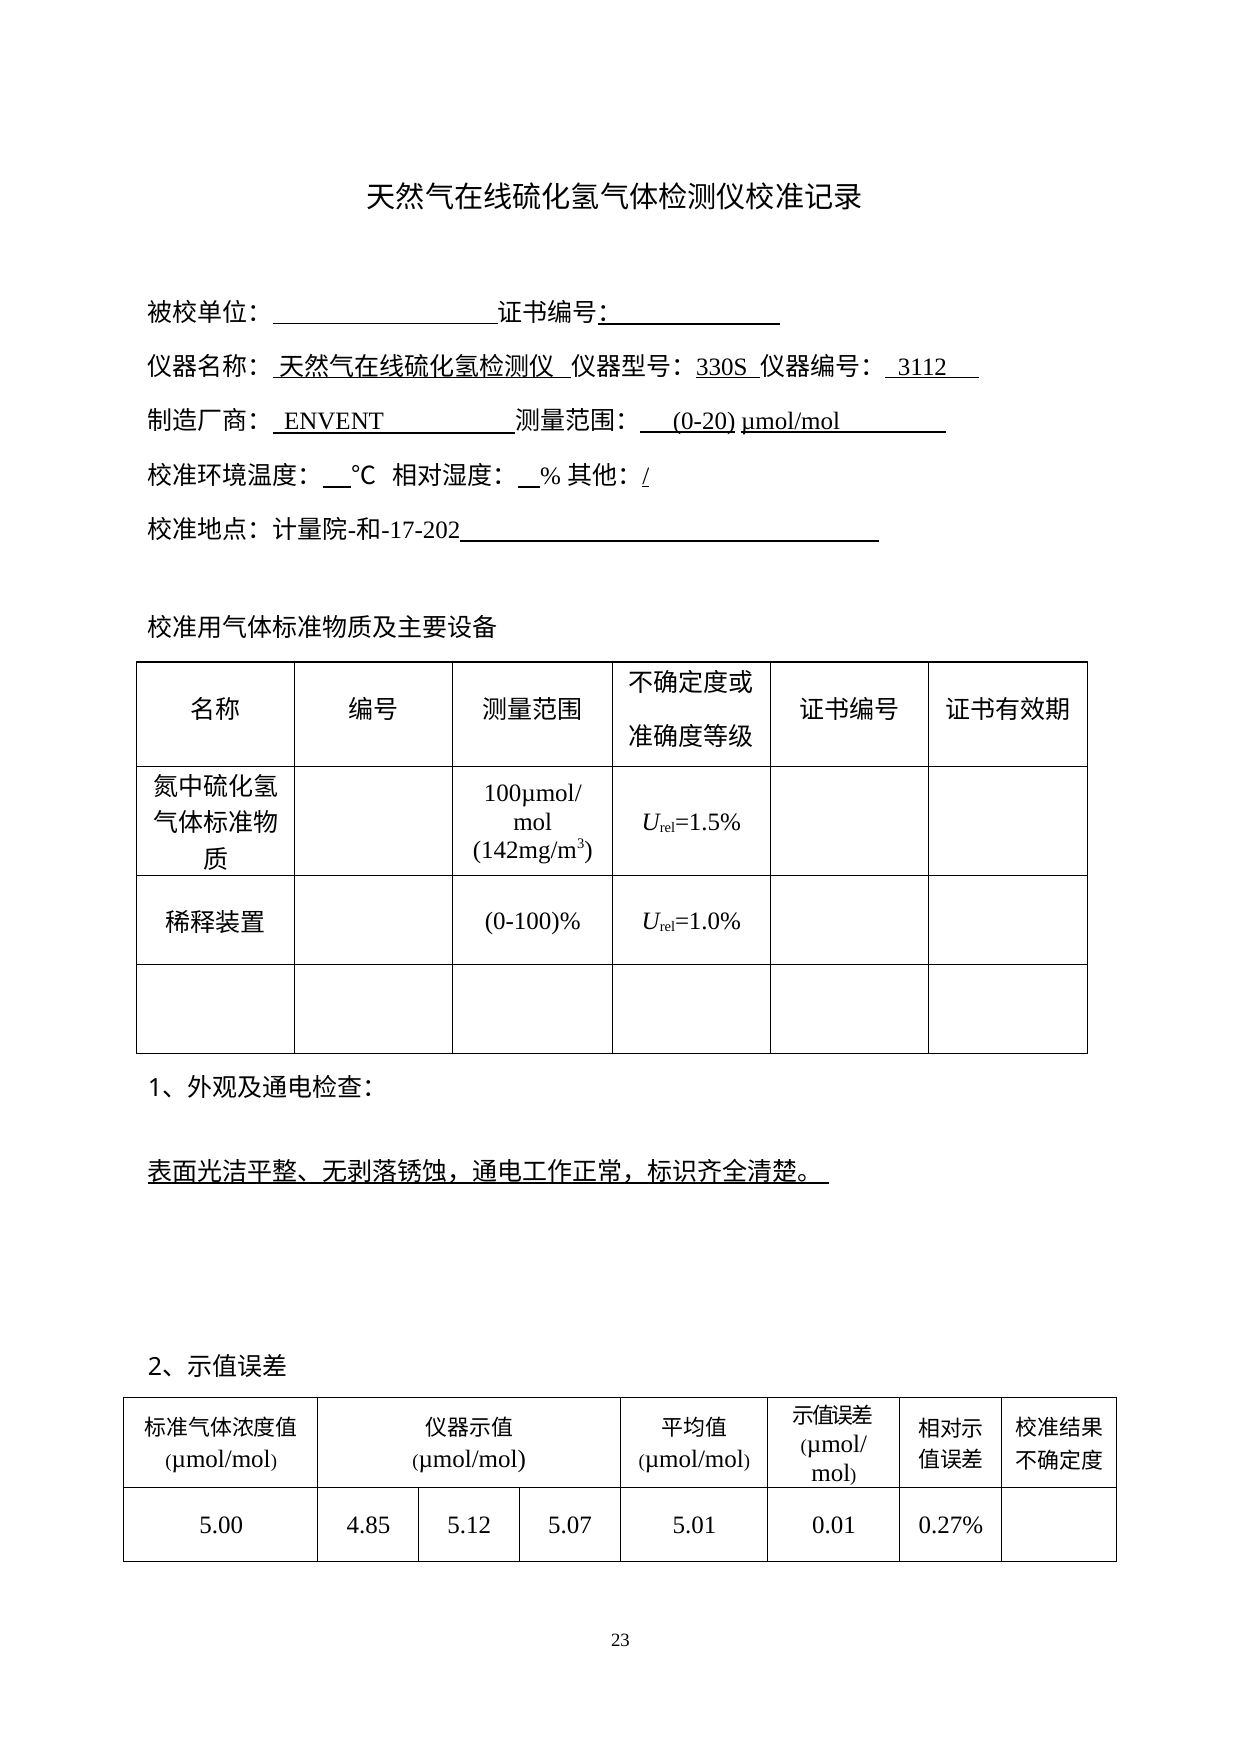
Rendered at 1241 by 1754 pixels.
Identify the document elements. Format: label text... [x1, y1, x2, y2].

table_cell [613, 965, 770, 1052]
table_header 示值误差 (µmol/mol) [768, 1398, 899, 1487]
table_cell (0-100)% [453, 876, 612, 964]
table_cell 稀释装置 [137, 876, 294, 964]
table_cell [771, 876, 928, 964]
table_cell [929, 767, 1087, 875]
table_cell [137, 965, 294, 1052]
table_header 证书有效期 [929, 663, 1087, 766]
text 校准用气体标准物质及主要设备 [148, 607, 1092, 643]
text 表面光洁平整、无剥落锈蚀，通电工作正常，标识齐全清楚。 [148, 1137, 1092, 1202]
table_header 名称 [137, 663, 294, 766]
table_cell [771, 767, 928, 875]
table_header 测量范围 [453, 663, 612, 766]
table_cell 100µmol/mol (142mg/m3) [453, 767, 612, 875]
table_cell [929, 965, 1087, 1052]
table_header 不确定度或准确度等级 [613, 663, 770, 766]
table_cell 氮中硫化氢气体标准物质 [137, 767, 294, 875]
table_header 仪器示值 (µmol/mol) [318, 1398, 620, 1487]
text 1、外观及通电检查： [148, 1053, 1092, 1118]
table_header 编号 [295, 663, 452, 766]
table_header 标准气体浓度值 (µmol/mol) [124, 1398, 317, 1487]
table_header 证书编号 [771, 663, 928, 766]
table_cell 5.00 [124, 1488, 317, 1561]
table_cell Urel=1.0% [613, 876, 770, 964]
table_header 平均值 (µmol/mol) [621, 1398, 767, 1487]
text 被校单位： 证书编号： [148, 292, 1092, 328]
table_cell [1002, 1488, 1116, 1561]
table_cell 5.01 [621, 1488, 767, 1561]
text 2、示值误差 [148, 1332, 1092, 1397]
table_header 相对示值误差 [900, 1398, 1001, 1487]
table_cell 5.07 [520, 1488, 620, 1561]
table_cell [771, 965, 928, 1052]
table_cell 0.27% [900, 1488, 1001, 1561]
table_cell [295, 965, 452, 1052]
table_header 校准结果 不确定度 [1002, 1398, 1116, 1487]
text 制造厂商： ENVENT 测量范围： (0-20) µmol/mol [148, 401, 1092, 437]
table_cell 4.85 [318, 1488, 418, 1561]
table_cell Urel=1.5% [613, 767, 770, 875]
text 校准地点：计量院-和-17-202 [148, 509, 1092, 546]
table_cell 5.12 [419, 1488, 519, 1561]
table_cell [929, 876, 1087, 964]
table_cell [295, 876, 452, 964]
table_cell [453, 965, 612, 1052]
text 校准环境温度： ℃ 相对湿度： % 其他：/ [148, 455, 1092, 491]
table_cell 0.01 [768, 1488, 899, 1561]
table_cell [295, 767, 452, 875]
text 天然气在线硫化氢气体检测仪校准记录 [148, 162, 1092, 227]
text 仪器名称： 天然气在线硫化氢检测仪 仪器型号：330S 仪器编号： 3112 [148, 346, 1092, 383]
